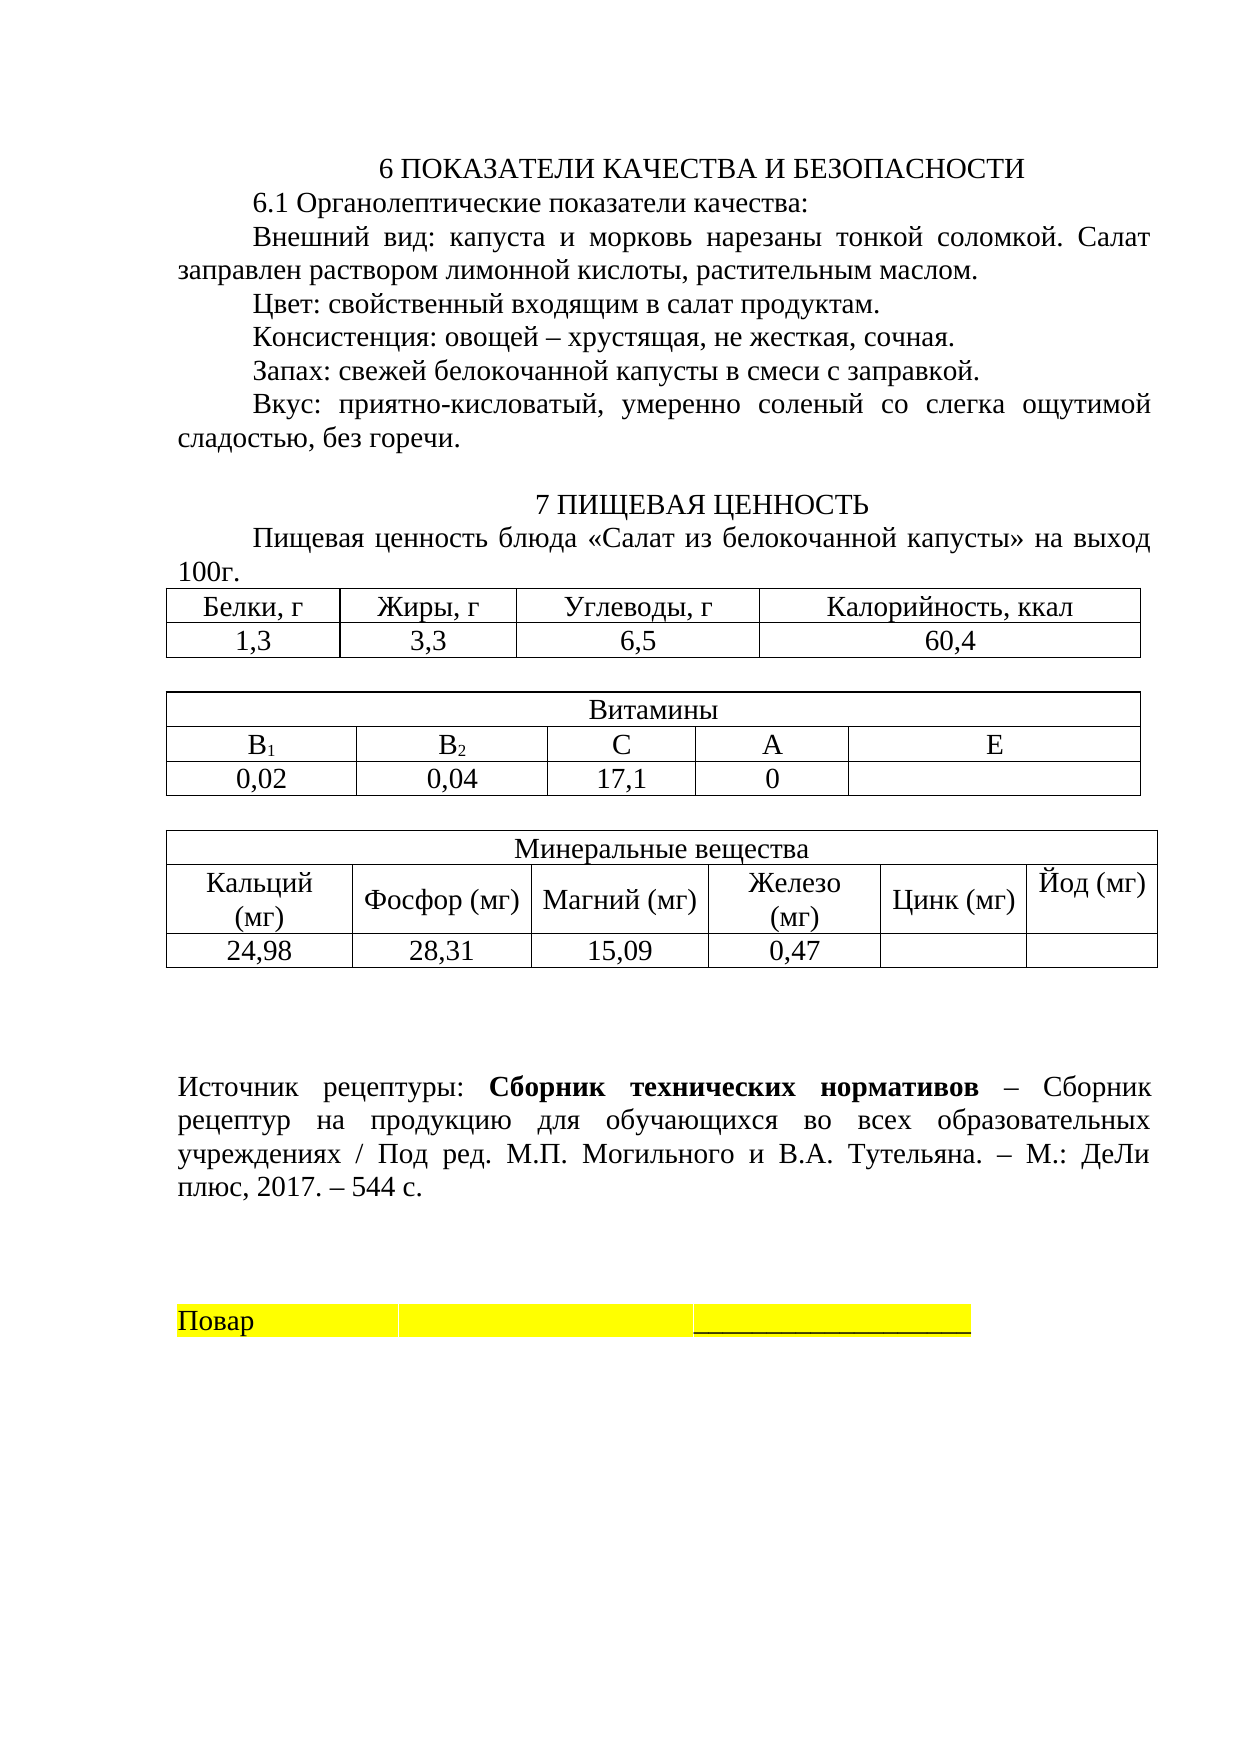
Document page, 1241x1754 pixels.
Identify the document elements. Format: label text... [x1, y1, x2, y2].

table_cell В2 [357, 727, 547, 761]
table_cell 0,02 [167, 762, 356, 795]
table_cell 17,1 [548, 762, 695, 795]
text 6.1 Органолептические показатели качества: [177, 185, 1152, 219]
text Пищевая ценность блюда «Салат из белокочанной капусты» на выход 100г. [177, 521, 1152, 588]
table_cell 3,3 [341, 623, 516, 657]
text Вкус: приятно-кисловатый, умеренно соленый со слегка ощутимой сладостью, без горечи. [177, 386, 1152, 453]
table_header Углеводы, г [517, 589, 759, 622]
table_cell С [548, 727, 695, 761]
table_cell [881, 934, 1026, 967]
table_cell [849, 762, 1140, 795]
table_cell Йод (мг) [1027, 865, 1157, 932]
table_cell Е [849, 727, 1140, 761]
table_cell [1027, 934, 1157, 967]
table_cell Цинк (мг) [881, 865, 1026, 932]
table_cell Магний (мг) [532, 865, 708, 932]
text 7 ПИЩЕВАЯ ЦЕННОСТЬ [177, 487, 1152, 521]
table_header Калорийность, ккал [760, 589, 1140, 622]
table_cell 1,3 [167, 623, 339, 657]
table_cell 15,09 [532, 934, 708, 967]
table_cell Фосфор (мг) [353, 865, 531, 932]
table_header Жиры, г [341, 589, 516, 622]
table_header Минеральные вещества [167, 831, 1157, 864]
table_cell А [696, 727, 848, 761]
text Цвет: свойственный входящим в салат продуктам. [177, 286, 1152, 319]
table_cell 24,98 [167, 934, 352, 967]
text 6 ПОКАЗАТЕЛИ КАЧЕСТВА И БЕЗОПАСНОСТИ [177, 152, 1152, 185]
text Консистенция: овощей – хрустящая, не жесткая, сочная. [177, 319, 1152, 353]
table_cell 28,31 [353, 934, 531, 967]
text Повар ___________________ [177, 1303, 1152, 1337]
table_header Витамины [167, 693, 1140, 726]
table_header Белки, г [167, 589, 339, 622]
table_cell Кальций (мг) [167, 865, 352, 932]
table_cell Железо (мг) [709, 865, 880, 932]
table_cell 0 [696, 762, 848, 795]
text Запах: свежей белокочанной капусты в смеси с заправкой. [177, 353, 1152, 386]
text Источник рецептуры: Сборник технических нормативов – Сборник рецептур на продукцию для обучающихся во всех образовательных учреждениях / Под ред. М.П. Могильного и В.А. Тутельяна. – М.: ДеЛи плюс, 2017. – 544 с. [177, 1069, 1152, 1203]
table_cell 0,04 [357, 762, 547, 795]
table_cell В1 [167, 727, 356, 761]
text Внешний вид: капуста и морковь нарезаны тонкой соломкой. Салат заправлен раствором лимонной кислоты, растительным маслом. [177, 219, 1152, 286]
table_cell 60,4 [760, 623, 1140, 657]
table_cell 0,47 [709, 934, 880, 967]
table_cell 6,5 [517, 623, 759, 657]
